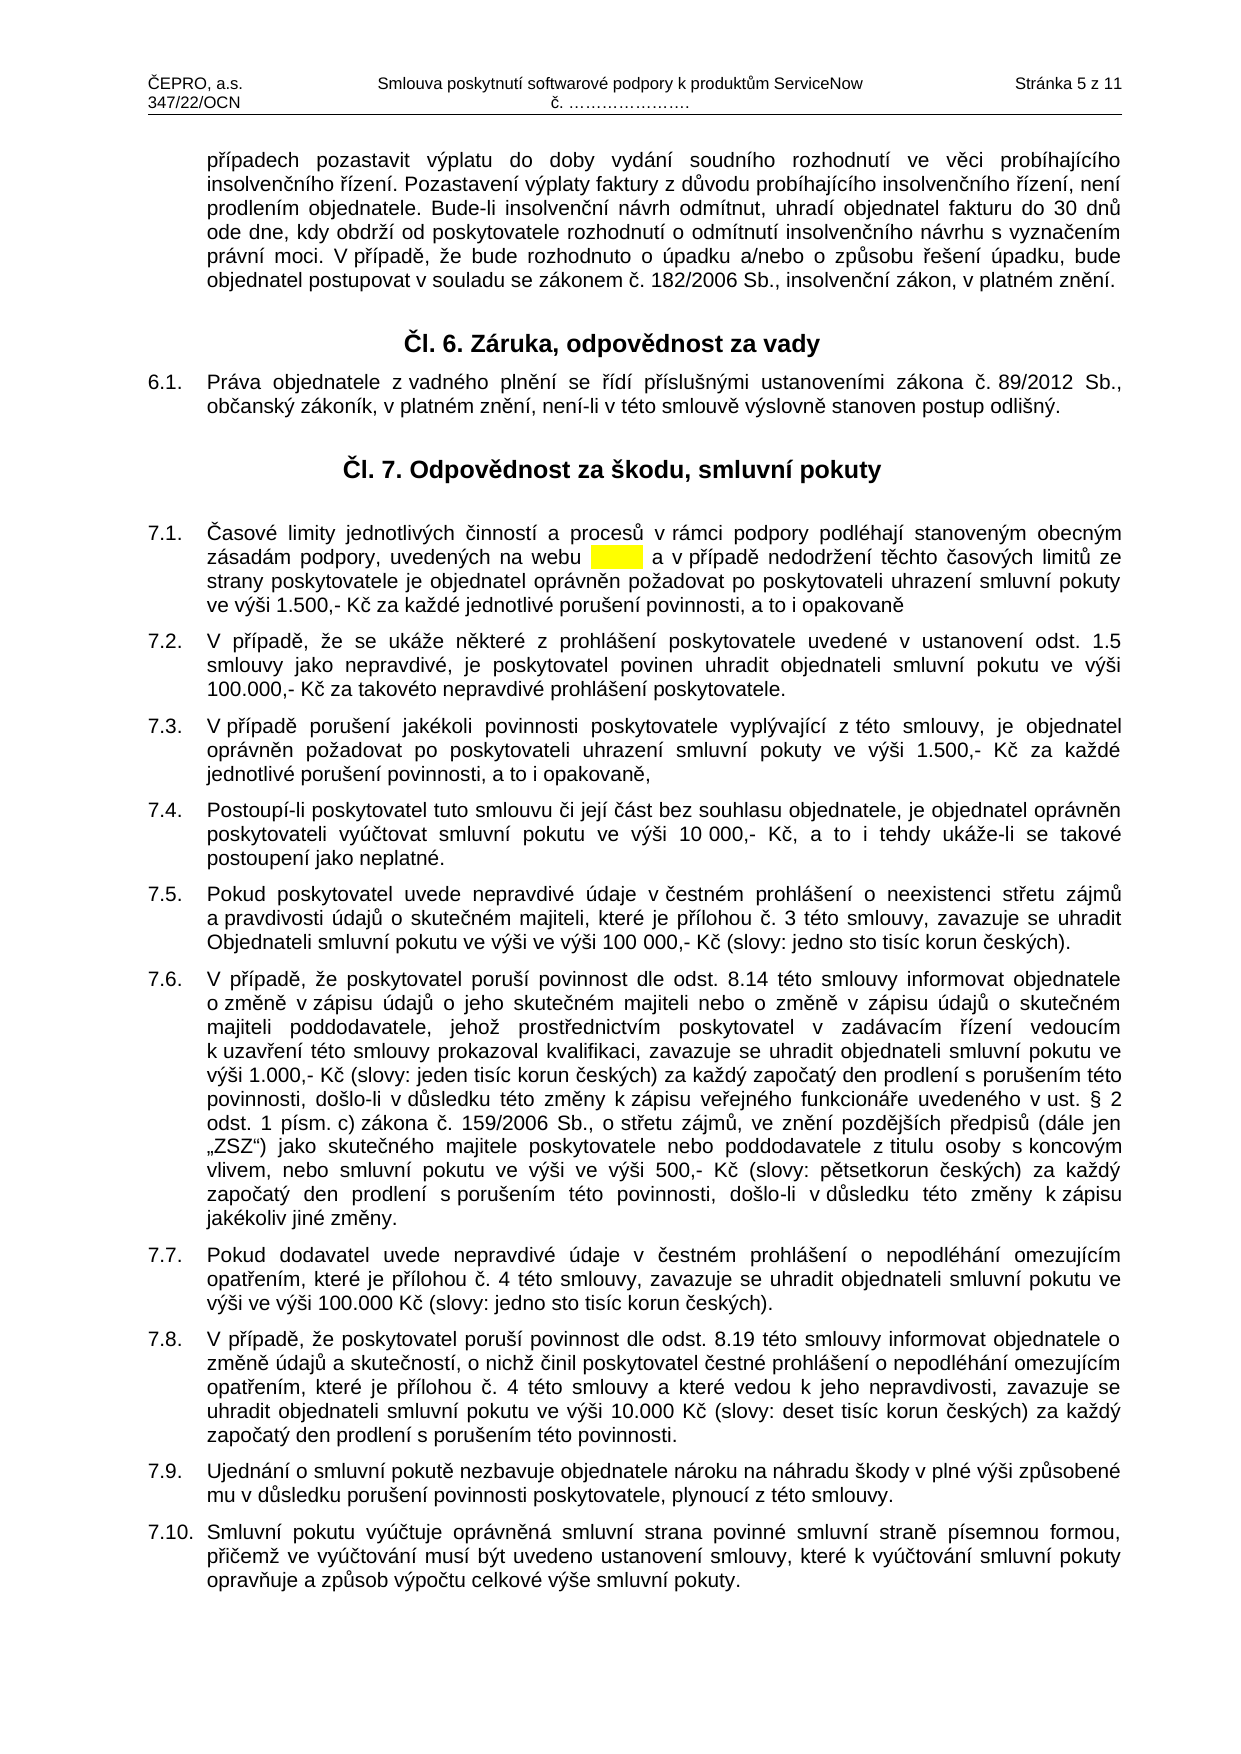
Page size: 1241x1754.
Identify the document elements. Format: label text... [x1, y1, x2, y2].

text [148, 148, 1122, 291]
text Smluvní pokutu vyúčtuje oprávněná smluvní strana povinné smluvní straně písemnou formou, přičemž ve vyúčtování musí být uvedeno ustanovení smlouvy, které k vyúčtování smluvní pokuty opravňuje a způsob výpočtu celkové výše smluvní pokuty. [148, 1520, 1122, 1592]
text Práva objednatele z vadného plnění se řídí příslušnými ustanoveními zákona č. 89/2012 Sb., občanský zákoník, v platném znění, není-li v této smlouvě výslovně stanoven postup odlišný. [148, 370, 1122, 418]
text Časové limity jednotlivých činností a procesů v rámci podpory podléhají stanoveným obecným zásadám podpory, uvedených na webu a v případě nedodržení těchto časových limitů ze strany poskytovatele je objednatel oprávněn požadovat po poskytovateli uhrazení smluvní pokuty ve výši 1.500,- Kč za každé jednotlivé porušení povinnosti, a to i opakovaně [148, 521, 1122, 617]
text V případě, že poskytovatel poruší povinnost dle odst. 8.14 této smlouvy informovat objednatele o změně v zápisu údajů o jeho skutečném majiteli nebo o změně v zápisu údajů o skutečném majiteli poddodavatele, jehož prostřednictvím poskytovatel v zadávacím řízení vedoucím k uzavření této smlouvy prokazoval kvalifikaci, zavazuje se uhradit objednateli smluvní pokutu ve výši 1.000,- Kč (slovy: jeden tisíc korun českých) za každý započatý den prodlení s porušením této povinnosti, došlo-li v důsledku této změny k zápisu veřejného funkcionáře uvedeného v ust. § 2 odst. 1 písm. c) zákona č. 159/2006 Sb., o střetu zájmů, ve znění pozdějších předpisů (dále jen „ZSZ“) jako skutečného majitele poskytovatele nebo poddodavatele z titulu osoby s koncovým vlivem, nebo smluvní pokutu ve výši ve výši 500,- Kč (slovy: pětsetkorun českých) za každý započatý den prodlení s porušením této povinnosti, došlo-li v důsledku této změny k zápisu jakékoliv jiné změny. [148, 967, 1122, 1230]
text Postoupí-li poskytovatel tuto smlouvu či její část bez souhlasu objednatele, je objednatel oprávněn poskytovateli vyúčtovat smluvní pokutu ve výši 10 000,- Kč, a to i tehdy ukáže-li se takové postoupení jako neplatné. [148, 798, 1122, 870]
text V případě, že poskytovatel poruší povinnost dle odst. 8.19 této smlouvy informovat objednatele o změně údajů a skutečností, o nichž činil poskytovatel čestné prohlášení o nepodléhání omezujícím opatřením, které je přílohou č. 4 této smlouvy a které vedou k jeho nepravdivosti, zavazuje se uhradit objednateli smluvní pokutu ve výši 10.000 Kč (slovy: deset tisíc korun českých) za každý započatý den prodlení s porušením této povinnosti. [148, 1327, 1122, 1447]
text Pokud poskytovatel uvede nepravdivé údaje v čestném prohlášení o neexistenci střetu zájmů a pravdivosti údajů o skutečném majiteli, které je přílohou č. 3 této smlouvy, zavazuje se uhradit Objednateli smluvní pokutu ve výši ve výši 100 000,- Kč (slovy: jedno sto tisíc korun českých). [148, 882, 1122, 954]
text V případě porušení jakékoli povinnosti poskytovatele vyplývající z této smlouvy, je objednatel oprávněn požadovat po poskytovateli uhrazení smluvní pokuty ve výši 1.500,- Kč za každé jednotlivé porušení povinnosti, a to i opakovaně, [148, 713, 1122, 785]
list Záruka, odpovědnost za vady [102, 329, 1122, 358]
text Pokud dodavatel uvede nepravdivé údaje v čestném prohlášení o nepodléhání omezujícím opatřením, které je přílohou č. 4 této smlouvy, zavazuje se uhradit objednateli smluvní pokutu ve výši ve výši 100.000 Kč (slovy: jedno sto tisíc korun českých). [148, 1243, 1122, 1314]
text Ujednání o smluvní pokutě nezbavuje objednatele nároku na náhradu škody v plné výši způsobené mu v důsledku porušení povinnosti poskytovatele, plynoucí z této smlouvy. [148, 1459, 1122, 1507]
list Odpovědnost za škodu, smluvní pokuty [102, 456, 1122, 484]
text V případě, že se ukáže některé z prohlášení poskytovatele uvedené v ustanovení odst. 1.5 smlouvy jako nepravdivé, je poskytovatel povinen uhradit objednateli smluvní pokutu ve výši 100.000,- Kč za takovéto nepravdivé prohlášení poskytovatele. [148, 629, 1122, 701]
